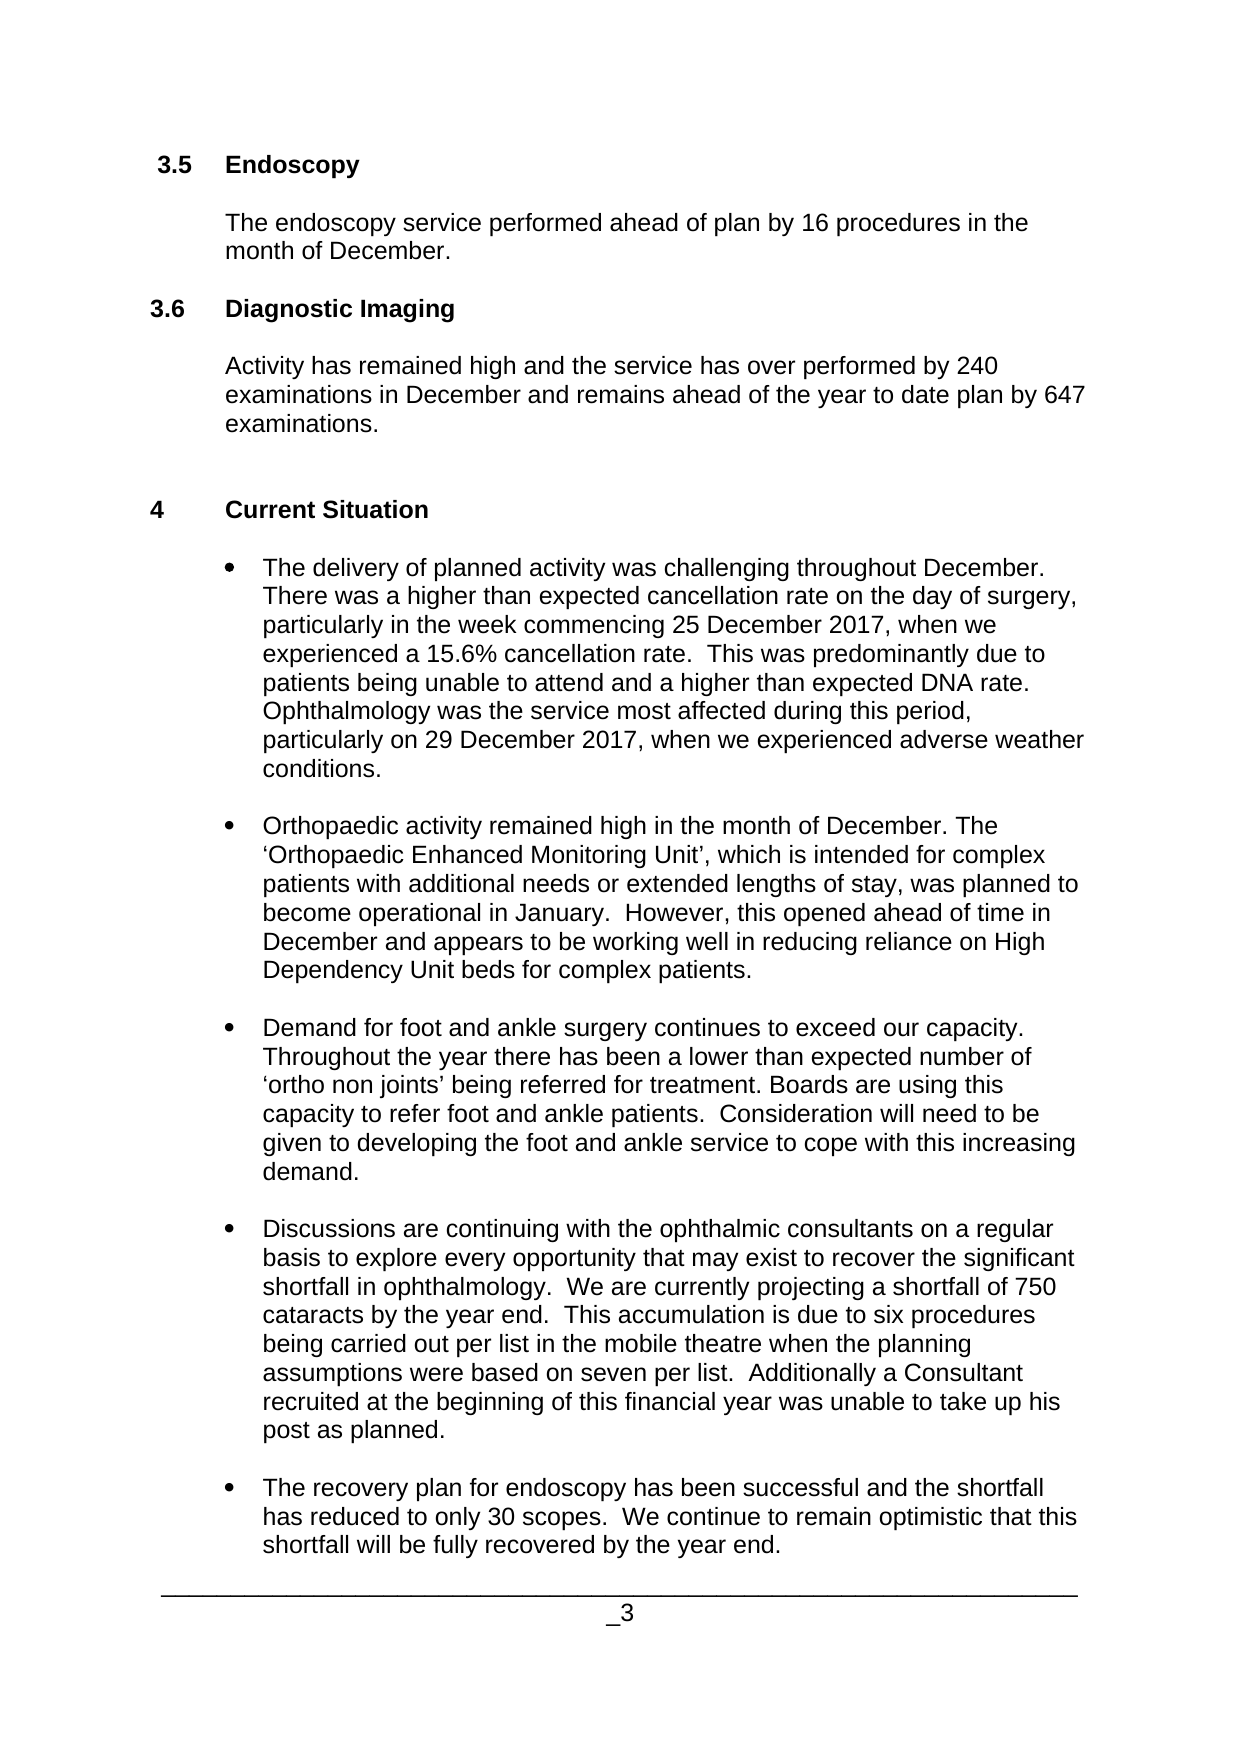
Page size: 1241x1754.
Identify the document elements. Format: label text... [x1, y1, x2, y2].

text 3.5 Endoscopy [150, 150, 1090, 179]
text The endoscopy service performed ahead of plan by 16 procedures in the month of December. [225, 207, 1090, 265]
list Discussions are continuing with the ophthalmic consultants on a regular basis to explore every opportunity that may exist to recover the significant shortfall in ophthalmology. We are currently projecting a shortfall of 750 cataracts by the year end. This accumulation is due to six procedures being carried out per list in the mobile theatre when the planning assumptions were based on seven per list. Additionally a Consultant recruited at the beginning of this financial year was unable to take up his post as planned. [225, 1214, 1090, 1444]
text 3.6 Diagnostic Imaging [150, 294, 1090, 322]
list Demand for foot and ankle surgery continues to exceed our capacity. Throughout the year there has been a lower than expected number of ‘ortho non joints’ being referred for treatment. Boards are using this capacity to refer foot and ankle patients. Consideration will need to be given to developing the foot and ankle service to cope with this increasing demand. [225, 1013, 1090, 1185]
text Activity has remained high and the service has over performed by 240 examinations in December and remains ahead of the year to date plan by 647 examinations. [225, 351, 1090, 437]
list The recovery plan for endoscopy has been successful and the shortfall has reduced to only 30 scopes. We continue to remain optimistic that this shortfall will be fully recovered by the year end. [225, 1473, 1090, 1559]
text 4 Current Situation [150, 495, 1090, 524]
list The delivery of planned activity was challenging throughout December. There was a higher than expected cancellation rate on the day of surgery, particularly in the week commencing 25 December 2017, when we experienced a 15.6% cancellation rate. This was predominantly due to patients being unable to attend and a higher than expected DNA rate. Ophthalmology was the service most affected during this period, particularly on 29 December 2017, when we experienced adverse weather conditions. [225, 552, 1090, 783]
list Orthopaedic activity remained high in the month of December. The ‘Orthopaedic Enhanced Monitoring Unit’, which is intended for complex patients with additional needs or extended lengths of stay, was planned to become operational in January. However, this opened ahead of time in December and appears to be working well in reducing reliance on High Dependency Unit beds for complex patients. [225, 811, 1090, 984]
